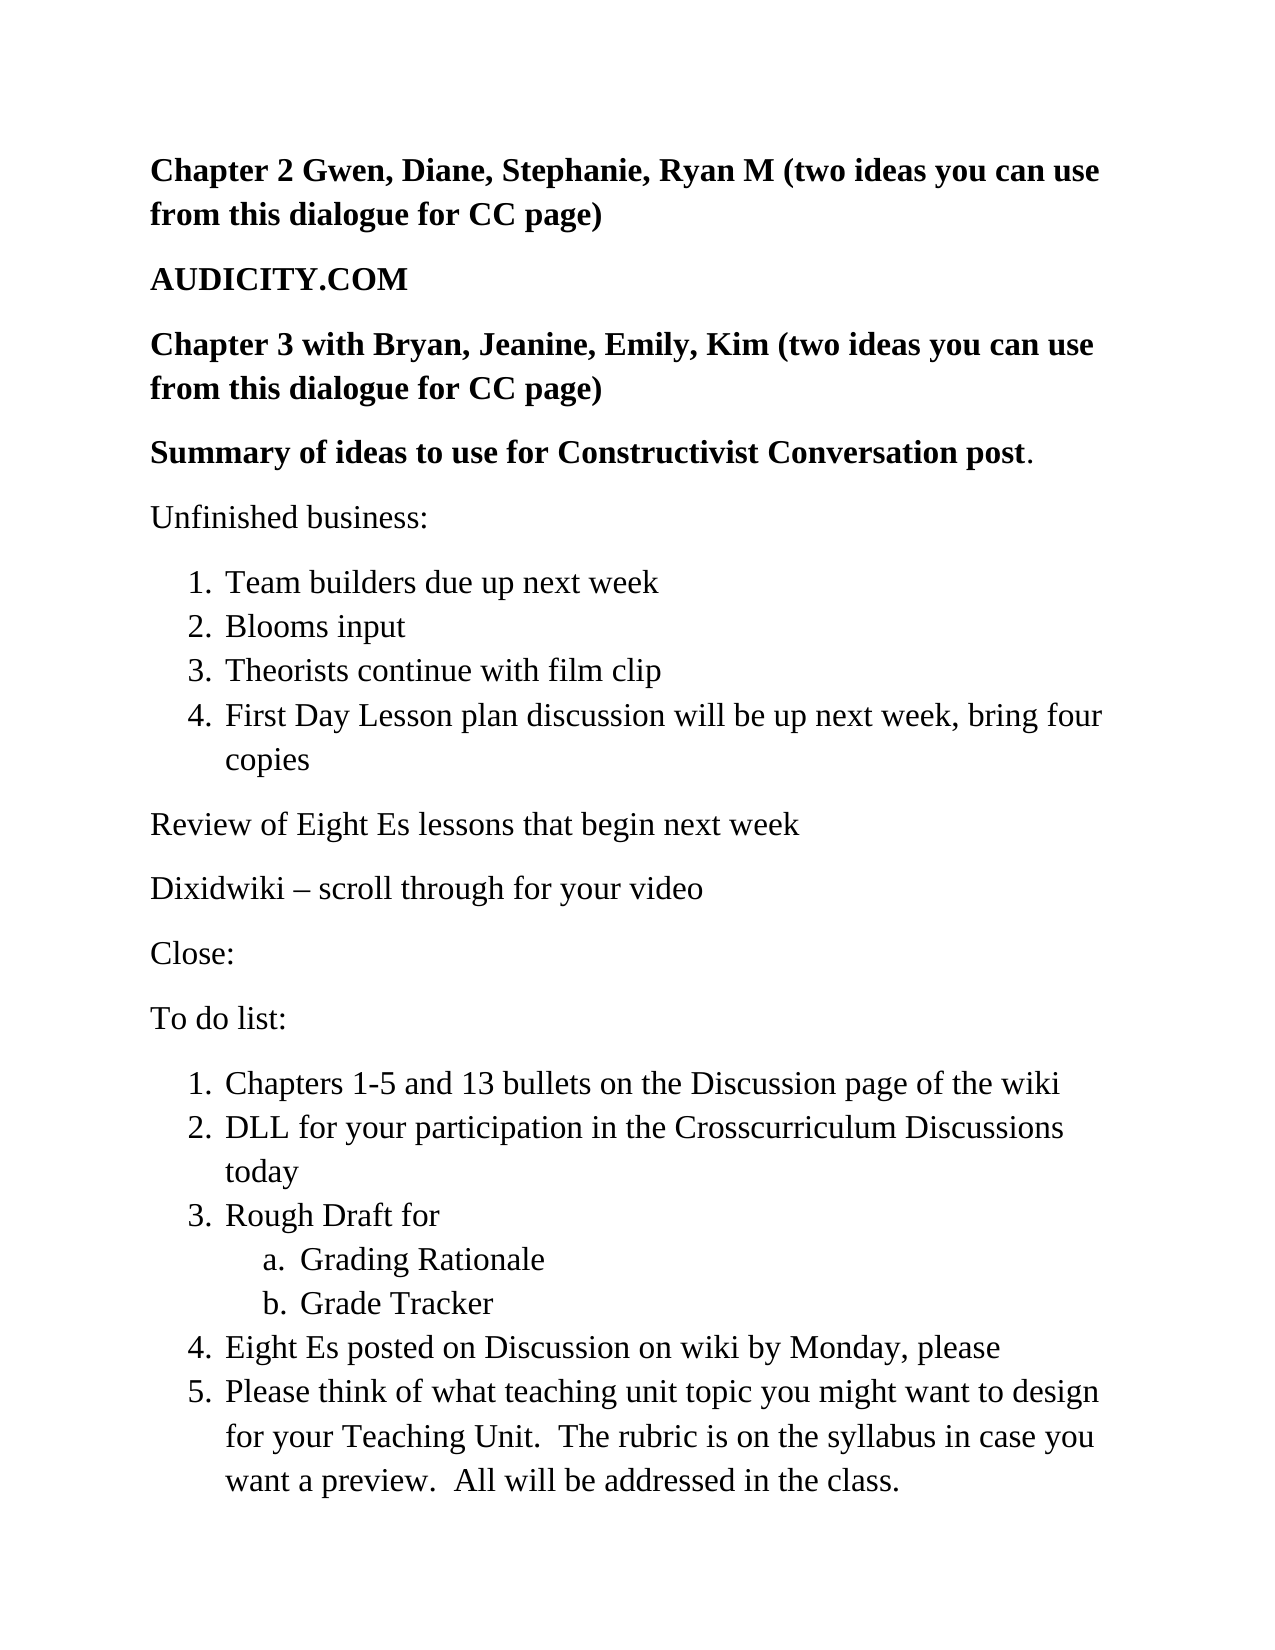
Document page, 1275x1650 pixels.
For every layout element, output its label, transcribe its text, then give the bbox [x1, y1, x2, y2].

list Grading Rationale [262, 1239, 1125, 1278]
text To do list: [150, 998, 1125, 1037]
list Theorists continue with film clip [187, 651, 1125, 689]
text Unfinished business: [150, 498, 1125, 536]
list Blooms input [187, 607, 1125, 645]
list Please think of what teaching unit topic you might want to design for your Teaching Unit. The rubric is on the syllabus in case you want a preview. All will be addressed in the class. [187, 1372, 1125, 1498]
list Eight Es posted on Discussion on wiki by Monday, please [187, 1328, 1125, 1366]
text Summary of ideas to use for Constructivist Conversation post. [150, 433, 1125, 471]
text AUDICITY.COM [150, 259, 1125, 297]
text Review of Eight Es lessons that begin next week [150, 804, 1125, 842]
list Rough Draft for [187, 1196, 1125, 1234]
text Chapter 2 Gwen, Diane, Stephanie, Ryan M (two ideas you can use from this dialogue for CC page) [150, 150, 1125, 232]
text Close: [150, 933, 1125, 972]
text Chapter 3 with Bryan, Jeanine, Emily, Kim (two ideas you can use from this dialogue for CC page) [150, 324, 1125, 406]
list DLL for your participation in the Crosscurriculum Discussions today [187, 1107, 1125, 1190]
list Grade Tracker [262, 1284, 1125, 1322]
list Chapters 1-5 and 13 bullets on the Discussion page of the wiki [187, 1063, 1125, 1102]
text Dixidwiki – scroll through for your video [150, 869, 1125, 907]
list First Day Lesson plan discussion will be up next week, bring four copies [187, 695, 1125, 777]
list Team builders due up next week [187, 563, 1125, 601]
